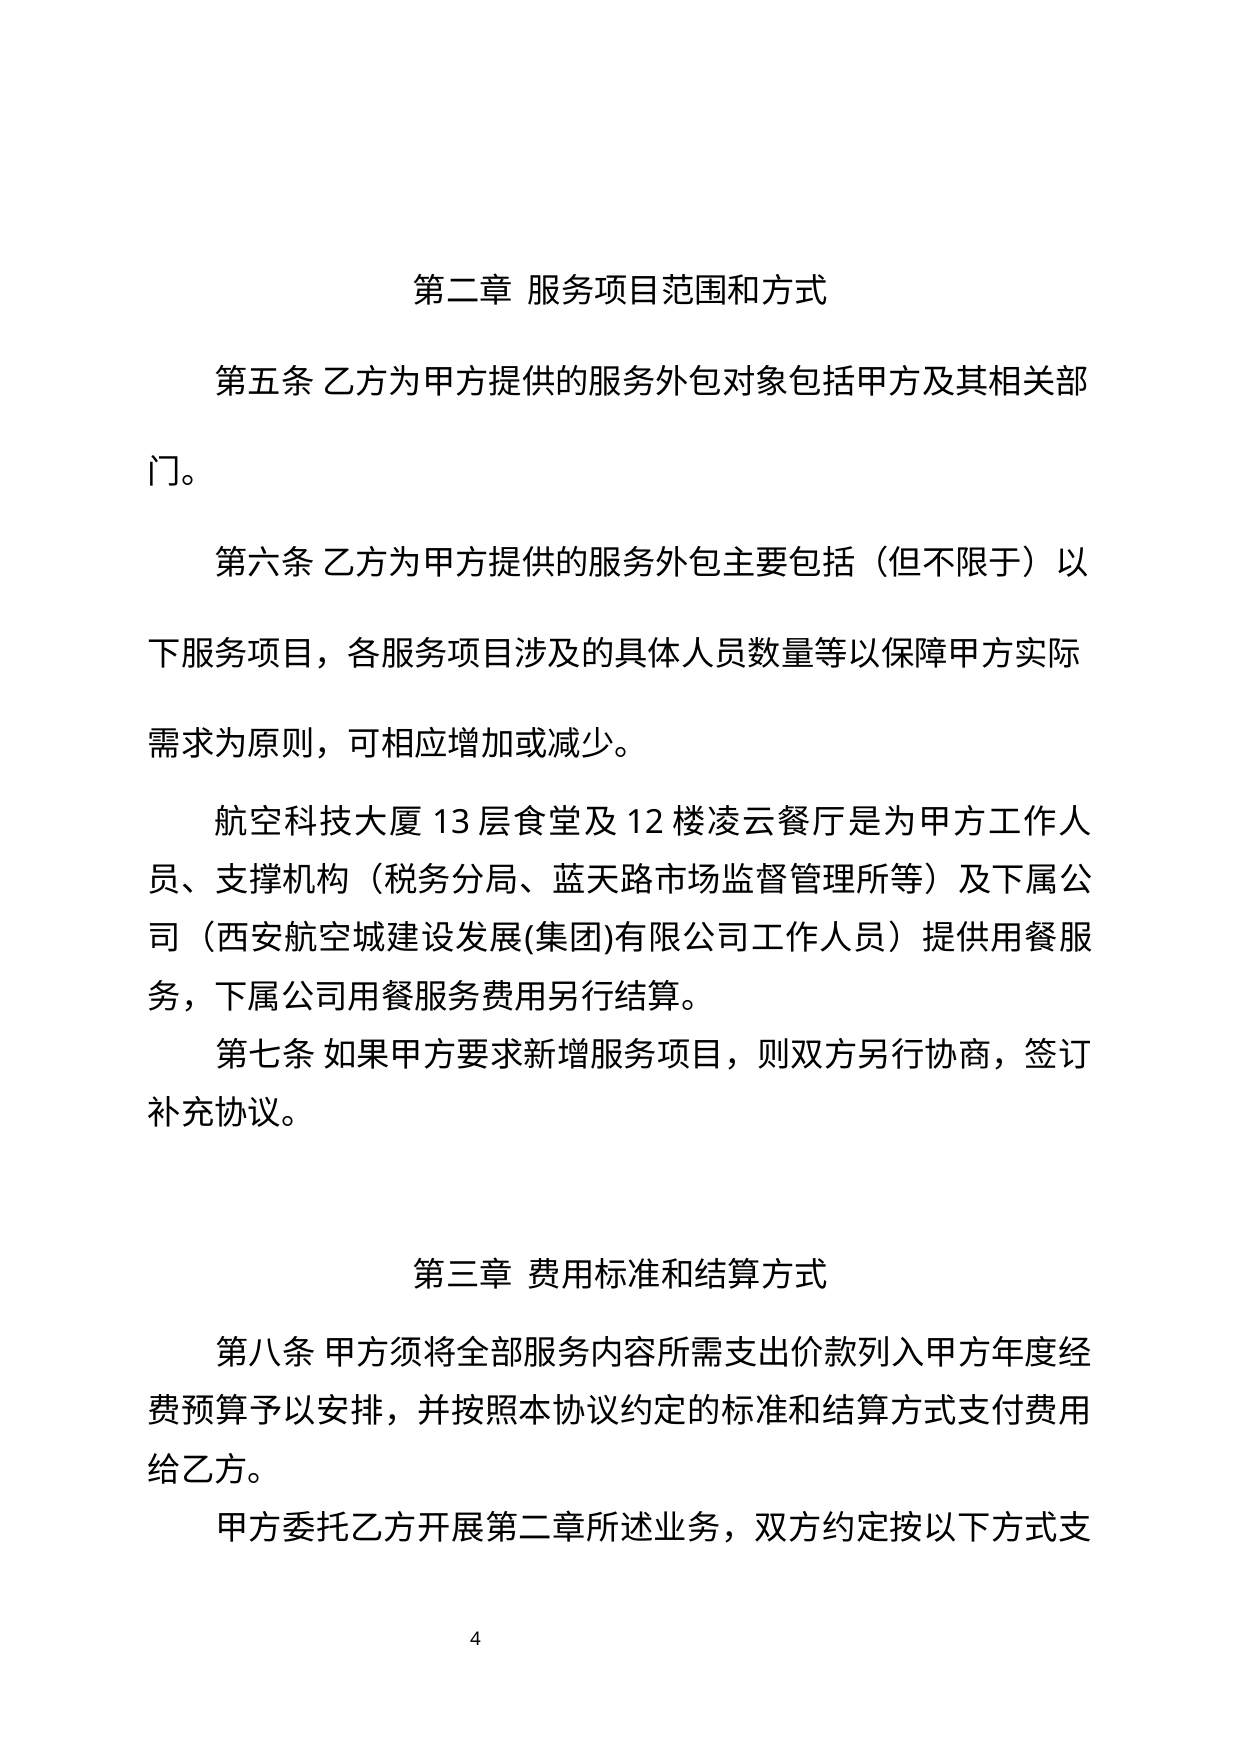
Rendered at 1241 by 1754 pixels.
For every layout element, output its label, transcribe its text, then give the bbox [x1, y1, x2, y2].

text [148, 1493, 1093, 1551]
text 第五条 乙方为甲方提供的服务外包对象包括甲方及其相关部门。 [148, 333, 1093, 514]
text 航空科技大厦13层食堂及12楼凌云餐厅是为甲方工作人员、支撑机构（税务分局、蓝天路市场监督管理所等）及下属公司（西安航空城建设发展(集团)有限公司工作人员）提供用餐服务，下属公司用餐服务费用另行结算。 [148, 786, 1093, 1020]
text 第三章 费用标准和结算方式 [148, 1227, 1093, 1318]
text 第六条 乙方为甲方提供的服务外包主要包括（但不限于）以下服务项目，各服务项目涉及的具体人员数量等以保障甲方实际需求为原则，可相应增加或减少。 [148, 514, 1093, 786]
text 第八条 甲方须将全部服务内容所需支出价款列入甲方年度经费预算予以安排，并按照本协议约定的标准和结算方式支付费用给乙方。 [148, 1318, 1093, 1493]
text 第七条 如果甲方要求新增服务项目，则双方另行协商，签订补充协议。 [148, 1020, 1093, 1136]
text 第二章 服务项目范围和方式 [148, 243, 1093, 333]
